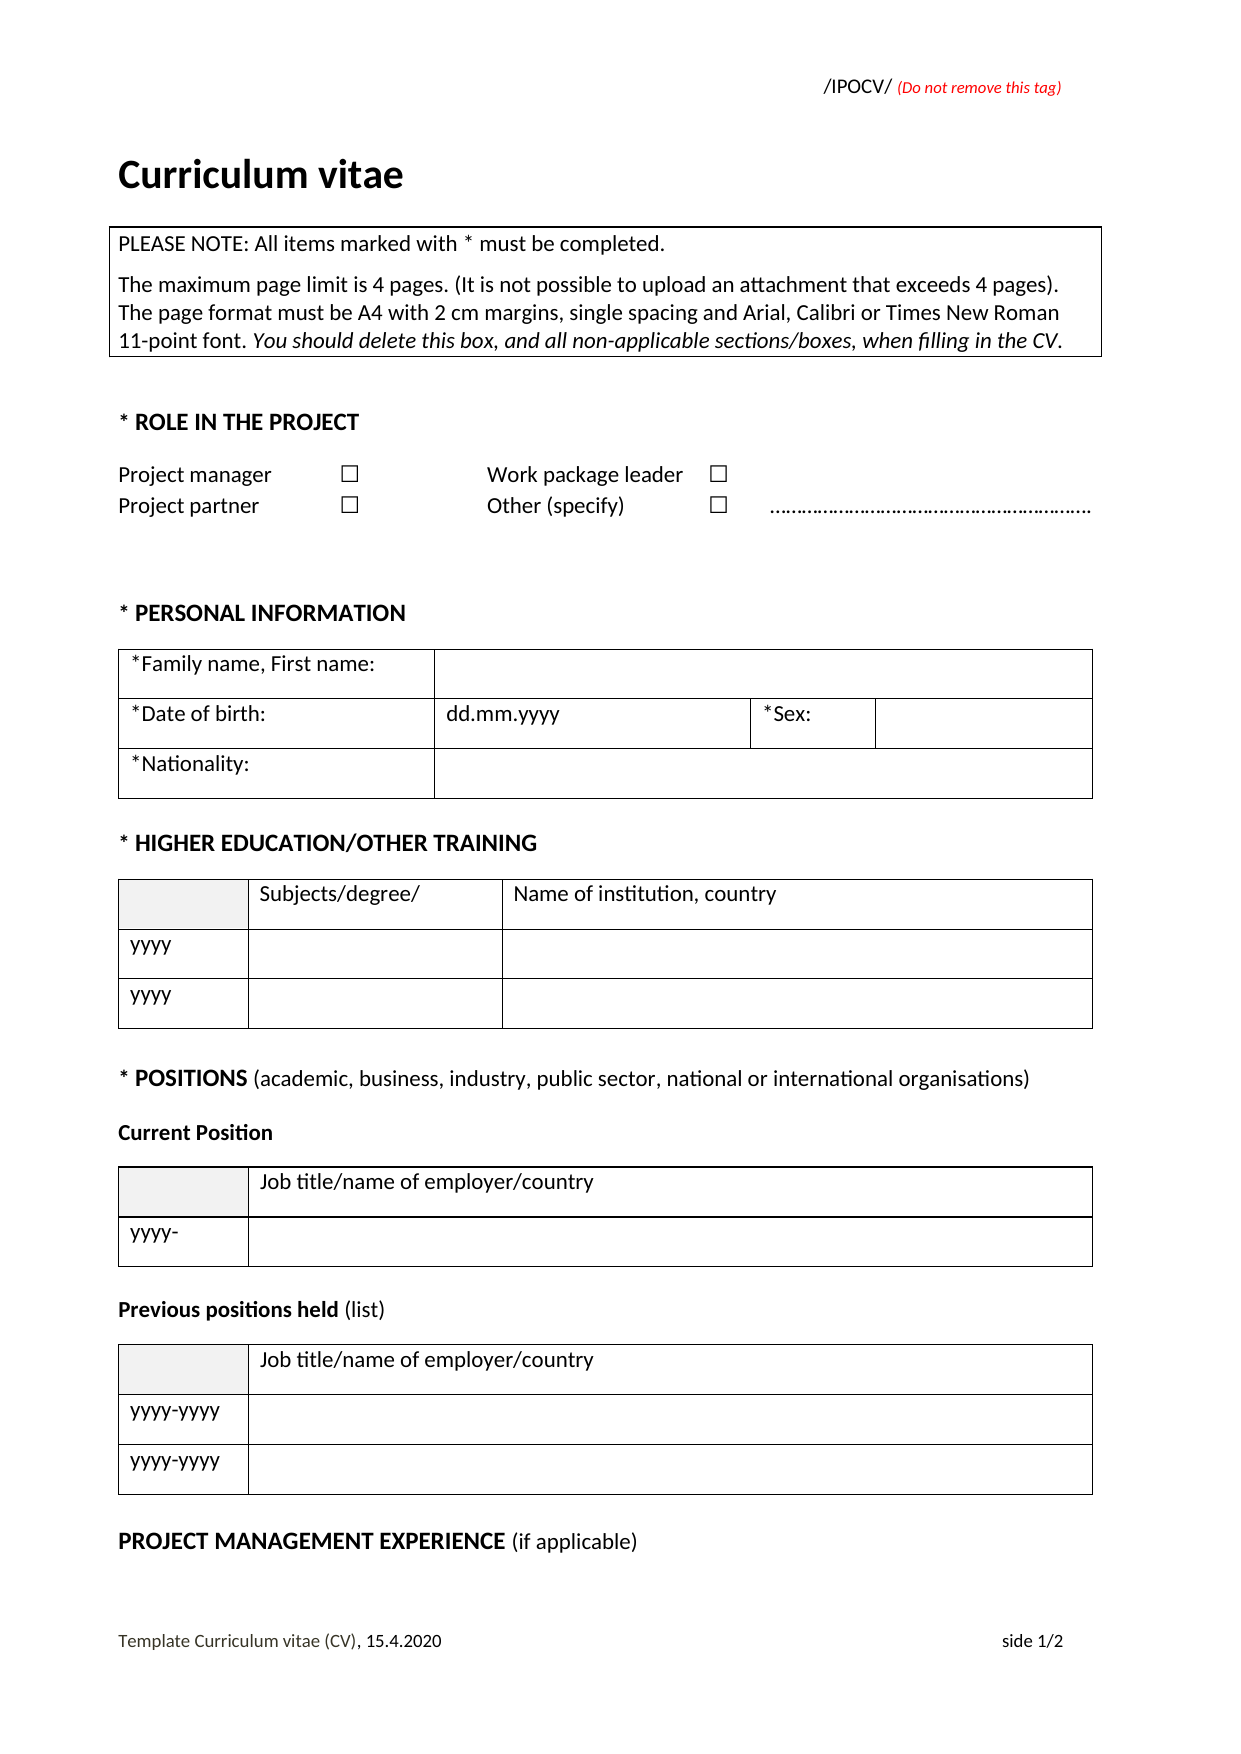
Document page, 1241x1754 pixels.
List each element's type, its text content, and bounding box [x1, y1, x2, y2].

table_header Job title/name of employer/country [249, 1345, 1092, 1394]
table_cell yyyy [119, 930, 248, 978]
table_header [119, 880, 248, 928]
text PROJECT MANAGEMENT EXPERIENCE (if applicable) [118, 1495, 1093, 1556]
table_cell [503, 979, 1092, 1028]
table_header *Family name, First name: [119, 650, 434, 698]
text Project manager Work package leader Project partner Other (specify) ……………………………………………………. [118, 458, 1093, 548]
table_cell [435, 749, 1092, 798]
table_cell [249, 979, 502, 1028]
table_header Name of institution, country [503, 880, 1092, 928]
table_header Subjects/degree/ [249, 880, 502, 928]
text Curriculum vitae [118, 148, 1093, 226]
text Current Position [118, 1118, 1093, 1146]
table_cell [249, 1395, 1092, 1444]
table_cell yyyy-yyyy [119, 1445, 248, 1494]
table_cell yyyy-yyyy [119, 1395, 248, 1444]
table_cell yyyy [119, 979, 248, 1028]
table_cell dd.mm.yyyy [435, 699, 750, 748]
table_cell [249, 1218, 1092, 1266]
table_header [119, 1168, 248, 1216]
table_cell [249, 1445, 1092, 1494]
table_cell [249, 930, 502, 978]
table_cell [876, 699, 1092, 748]
table_cell *Sex: [751, 699, 875, 748]
text Previous positions held (list) [118, 1267, 1093, 1323]
text * ROLE IN THE PROJECT [118, 378, 1093, 437]
table_header [119, 1345, 248, 1394]
text * POSITIONS (academic, business, industry, public sector, national or international organisations) [118, 1029, 1093, 1092]
table_header Job title/name of employer/country [249, 1168, 1092, 1216]
table_cell *Date of birth: [119, 699, 434, 748]
table_cell *Nationality: [119, 749, 434, 798]
table_header [435, 650, 1092, 698]
text * PERSONAL INFORMATION [118, 569, 1093, 628]
table_cell [503, 930, 1092, 978]
text * HIGHER EDUCATION/OTHER TRAINING [118, 799, 1093, 858]
table_cell yyyy- [119, 1218, 248, 1266]
text PLEASE NOTE: All items marked with * must be completed. The maximum page limit is 4 pages. (It is not possible to upload an attachment that exceeds 4 pages). The page format must be A4 with 2 cm margins, single spacing and Arial, Calibri or Times New Roman 11-point font. You should delete this box, and all non-applicable sections/boxes, when filling in the CV. [110, 228, 1101, 356]
